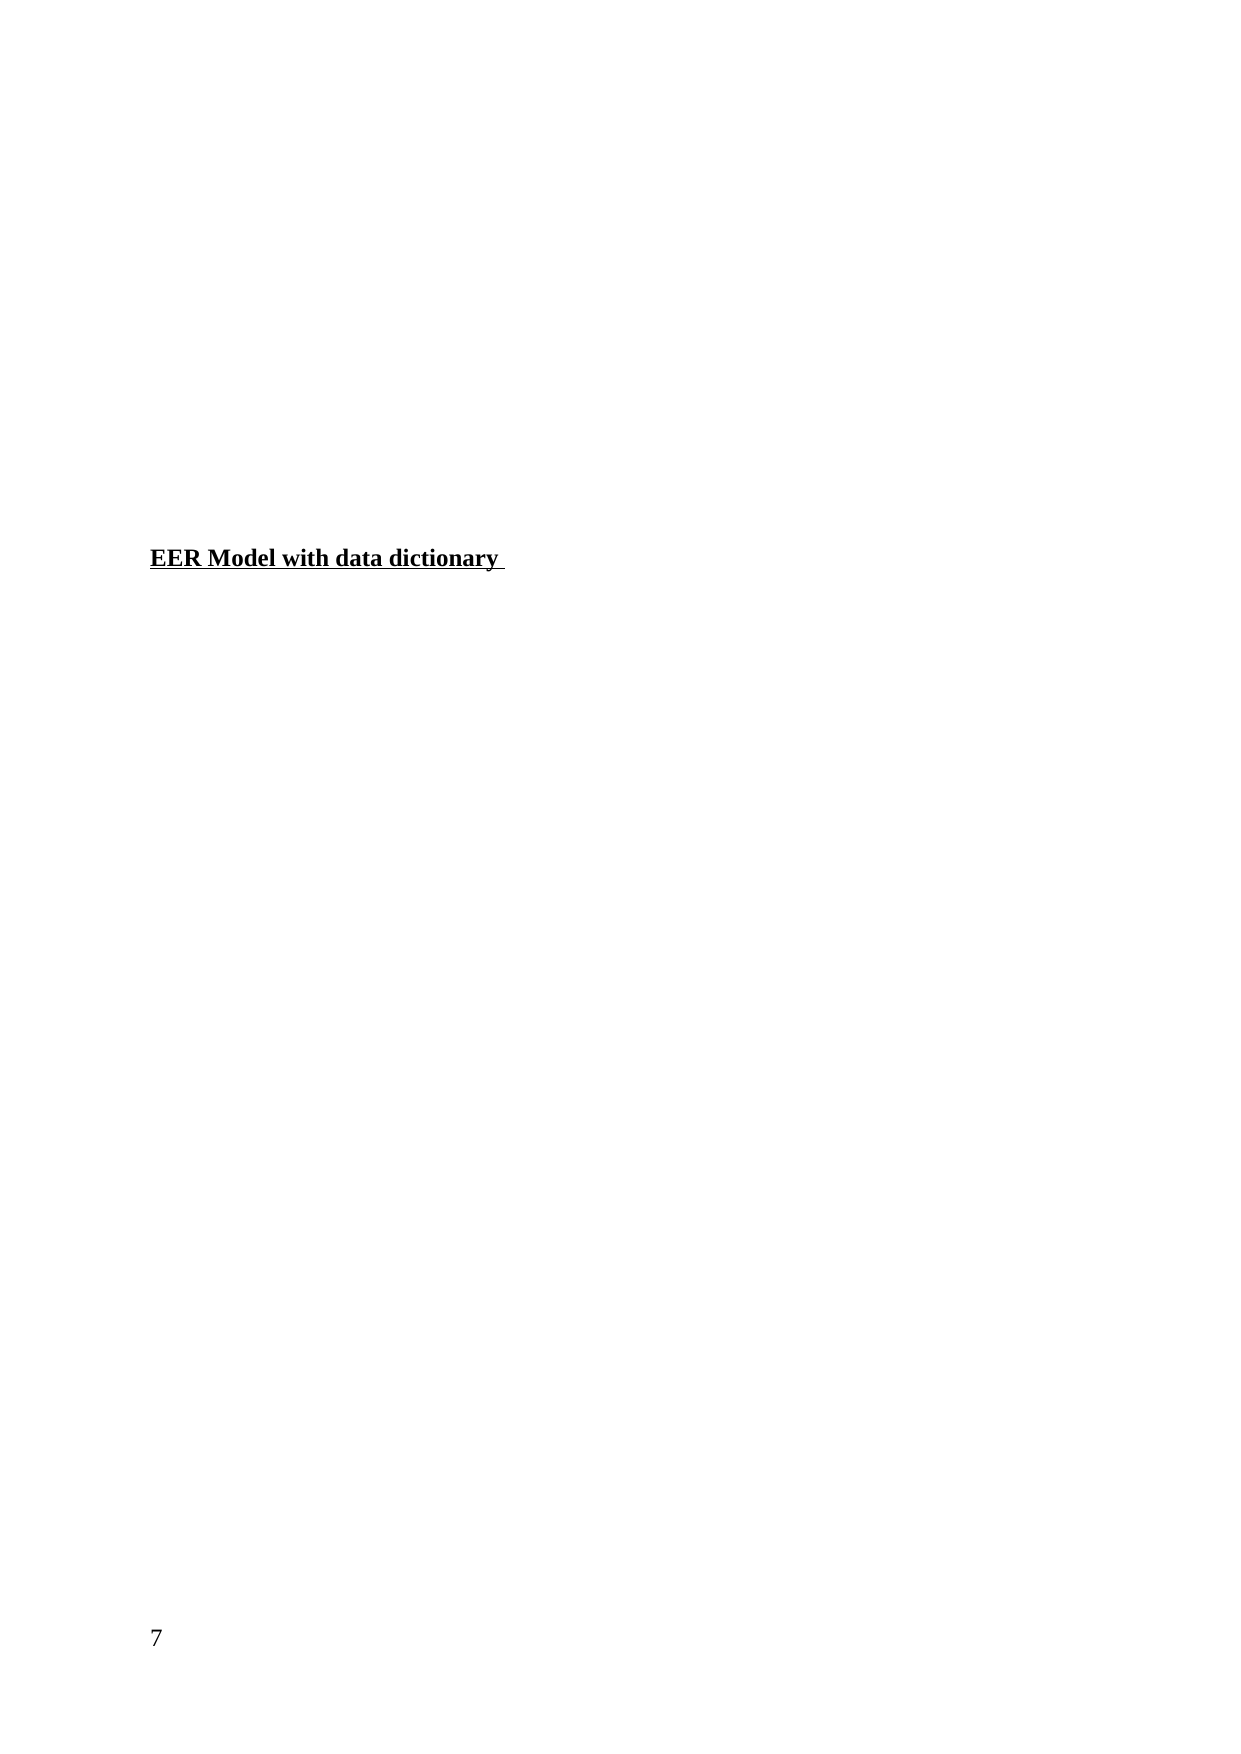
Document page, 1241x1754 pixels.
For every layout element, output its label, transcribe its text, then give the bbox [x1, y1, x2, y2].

text EER Model with data dictionary [150, 543, 1095, 572]
